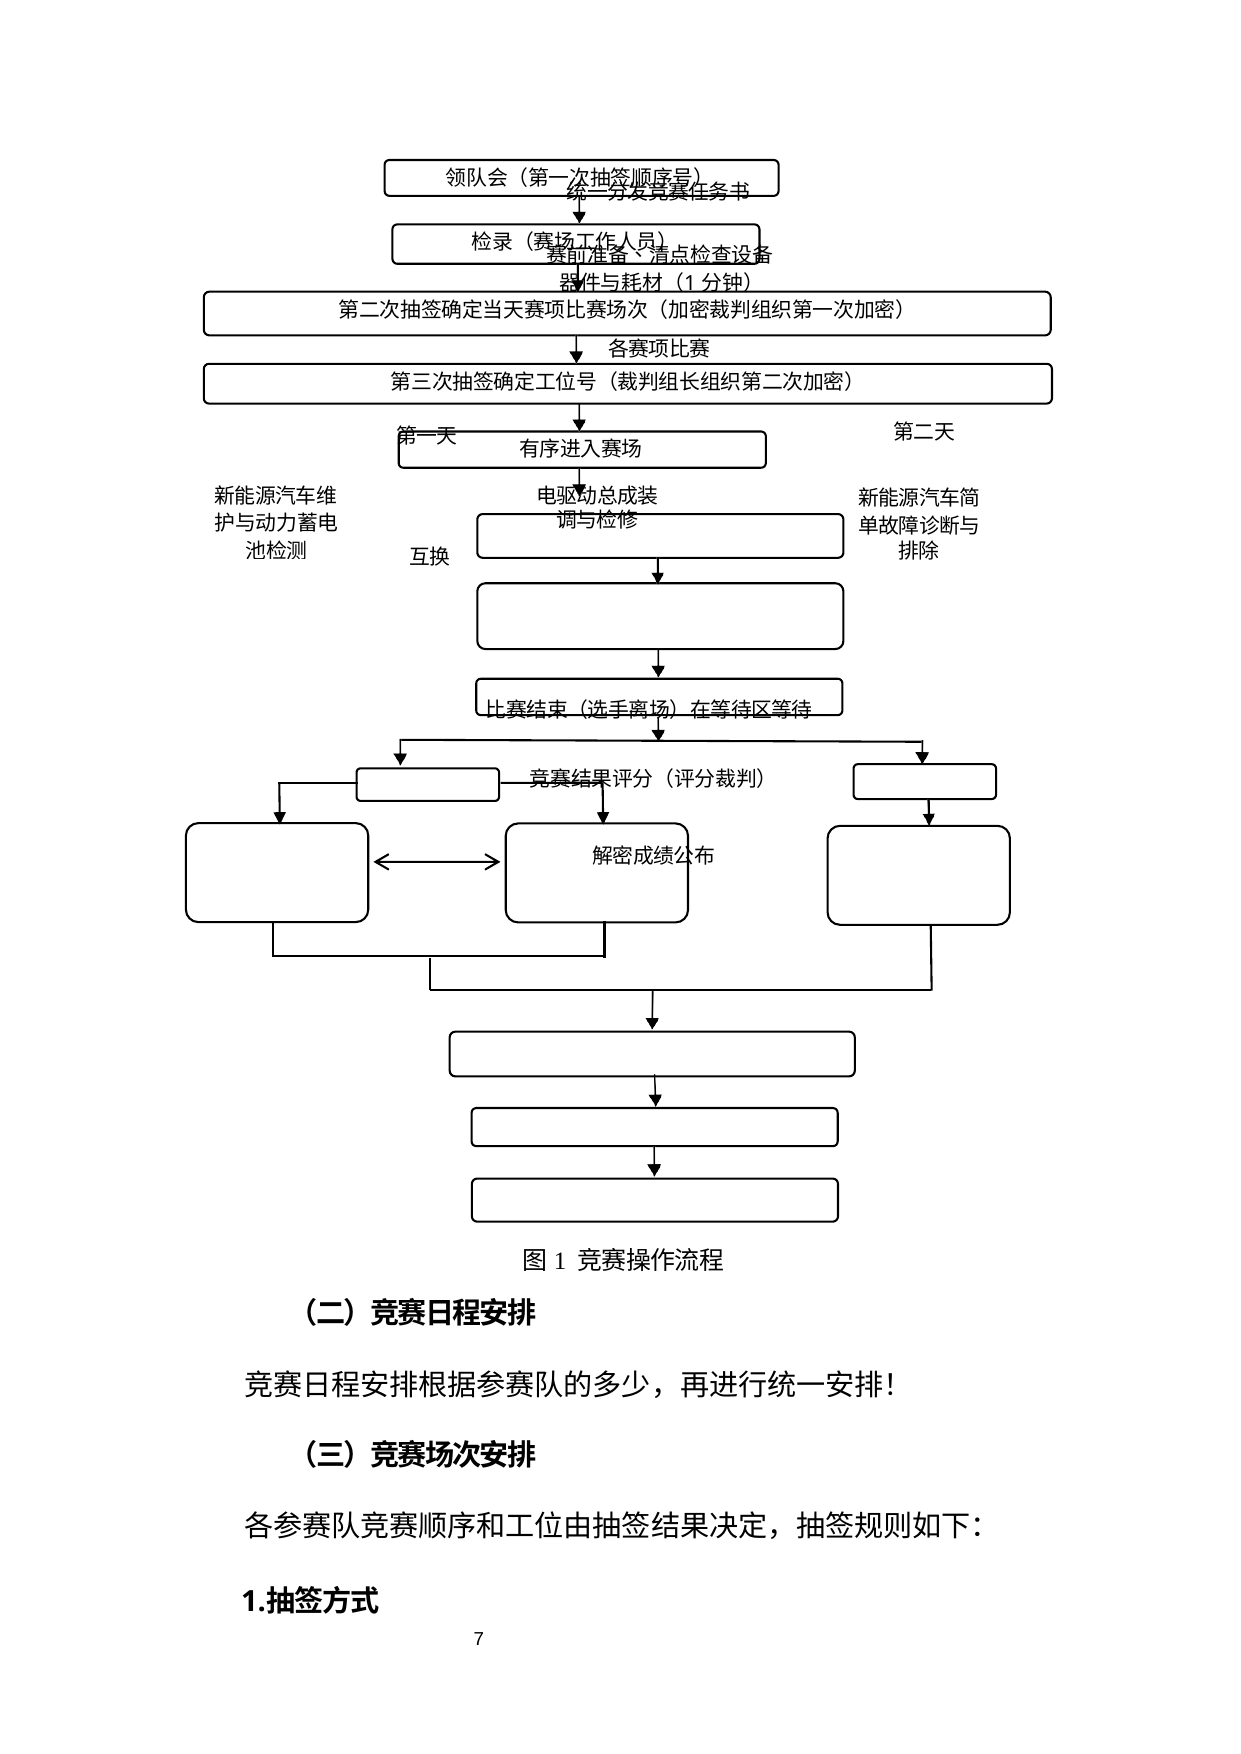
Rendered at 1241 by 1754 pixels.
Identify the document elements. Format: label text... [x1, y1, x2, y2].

picture [922, 799, 935, 824]
picture [651, 557, 664, 585]
text 图 1 竞赛操作流程 [186, 1244, 1061, 1275]
picture [393, 739, 407, 766]
picture [571, 264, 584, 293]
text （三）竞赛场次安排 [288, 1434, 1061, 1474]
picture [651, 650, 665, 678]
picture [572, 405, 586, 432]
picture [572, 468, 586, 497]
picture [651, 717, 665, 739]
picture [915, 740, 929, 763]
text 竞赛日程安排根据参赛队的多少，再进行统一安排！ [186, 1361, 1061, 1403]
text 1.抽签方式 [186, 1580, 1061, 1619]
picture [569, 335, 583, 364]
picture [645, 991, 659, 1030]
picture [648, 1078, 662, 1107]
picture [572, 197, 586, 224]
text 各参赛队竞赛顺序和工位由抽签结果决定，抽签规则如下： [186, 1503, 1061, 1545]
text （二）竞赛日程安排 [288, 1292, 1061, 1332]
picture [647, 1146, 661, 1177]
